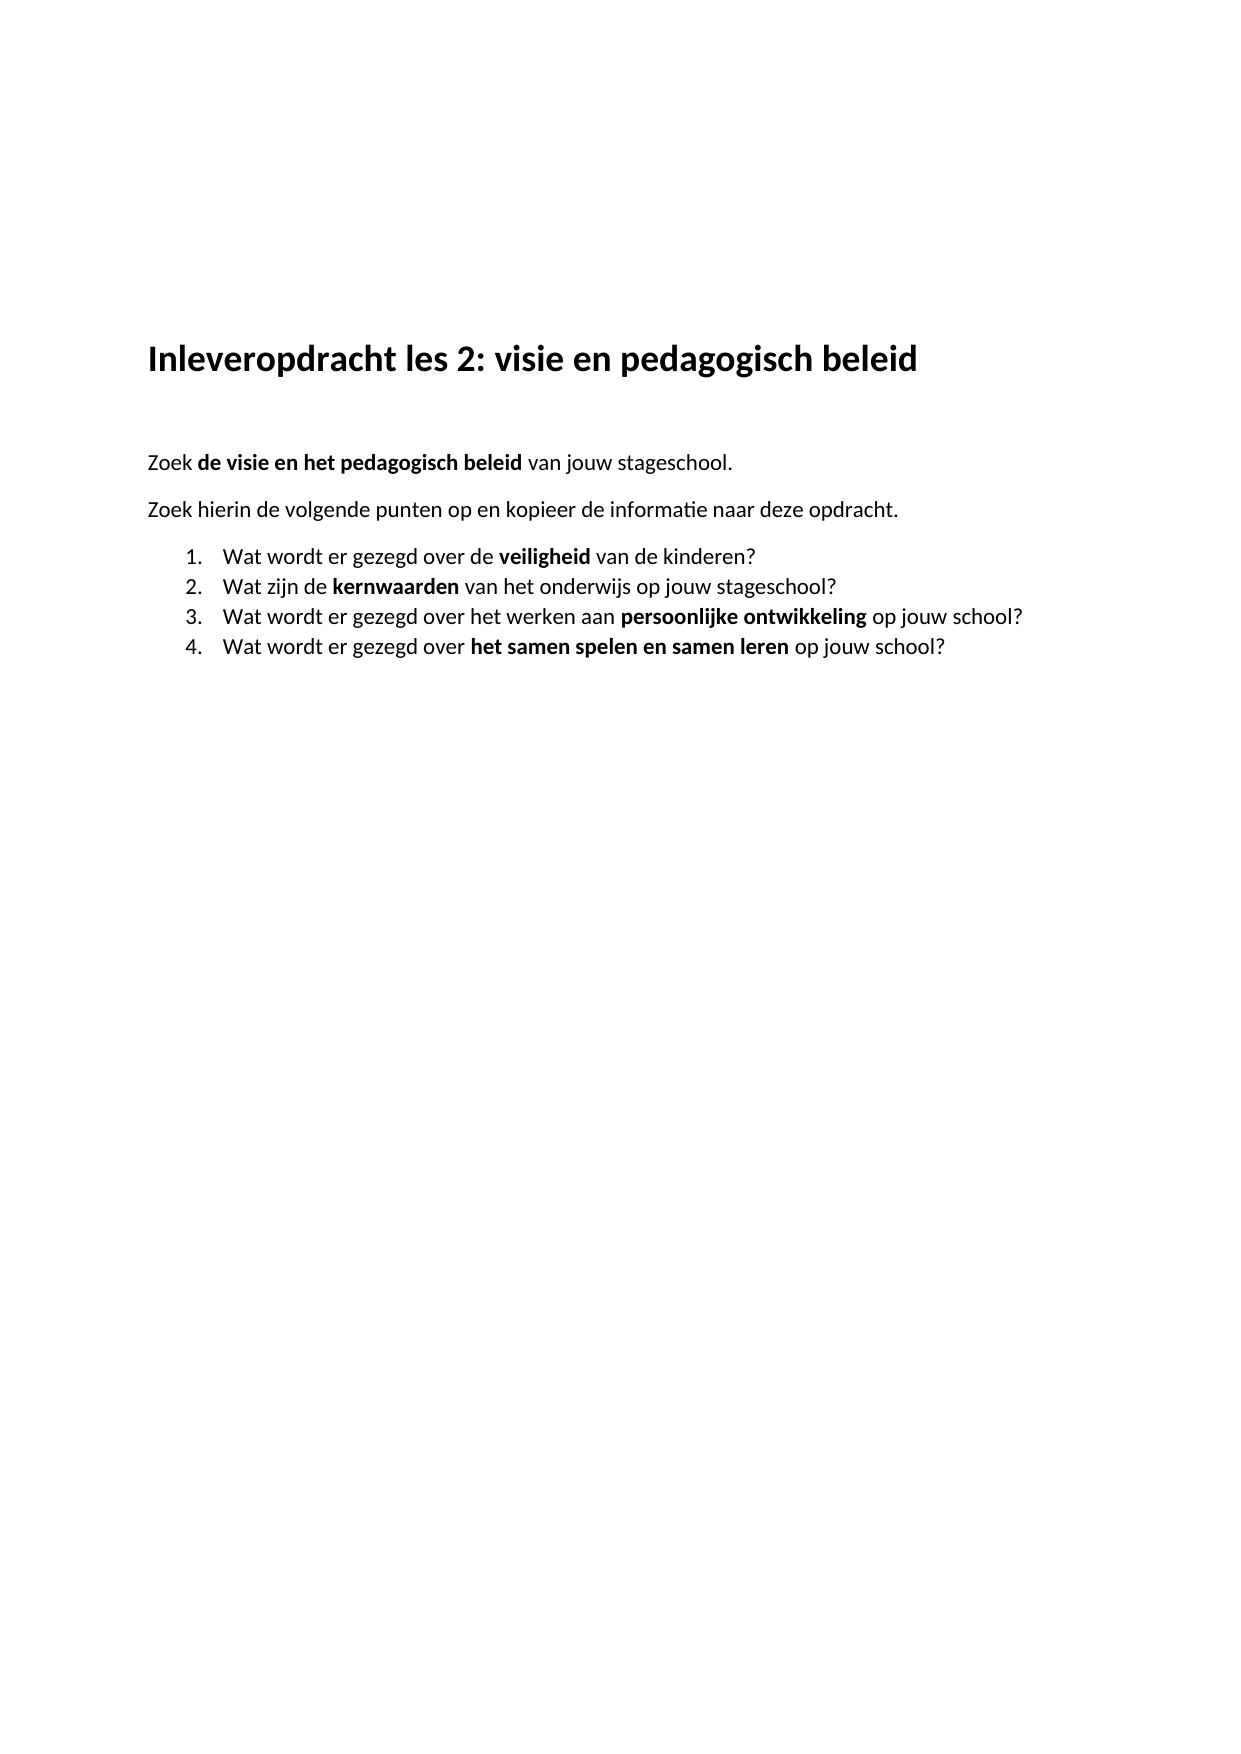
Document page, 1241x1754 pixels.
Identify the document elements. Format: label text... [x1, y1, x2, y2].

text Zoek de visie en het pedagogisch beleid van jouw stageschool. [148, 448, 1093, 476]
text Inleveropdracht les 2: visie en pedagogisch beleid [148, 335, 1093, 381]
list Wat wordt er gezegd over het werken aan persoonlijke ontwikkeling op jouw school? [185, 602, 1093, 630]
list Wat zijn de kernwaarden van het onderwijs op jouw stageschool? [185, 572, 1093, 600]
text Zoek hierin de volgende punten op en kopieer de informatie naar deze opdracht. [148, 495, 1093, 523]
list Wat wordt er gezegd over het samen spelen en samen leren op jouw school? [185, 632, 1093, 661]
list Wat wordt er gezegd over de veiligheid van de kinderen? [185, 542, 1093, 570]
